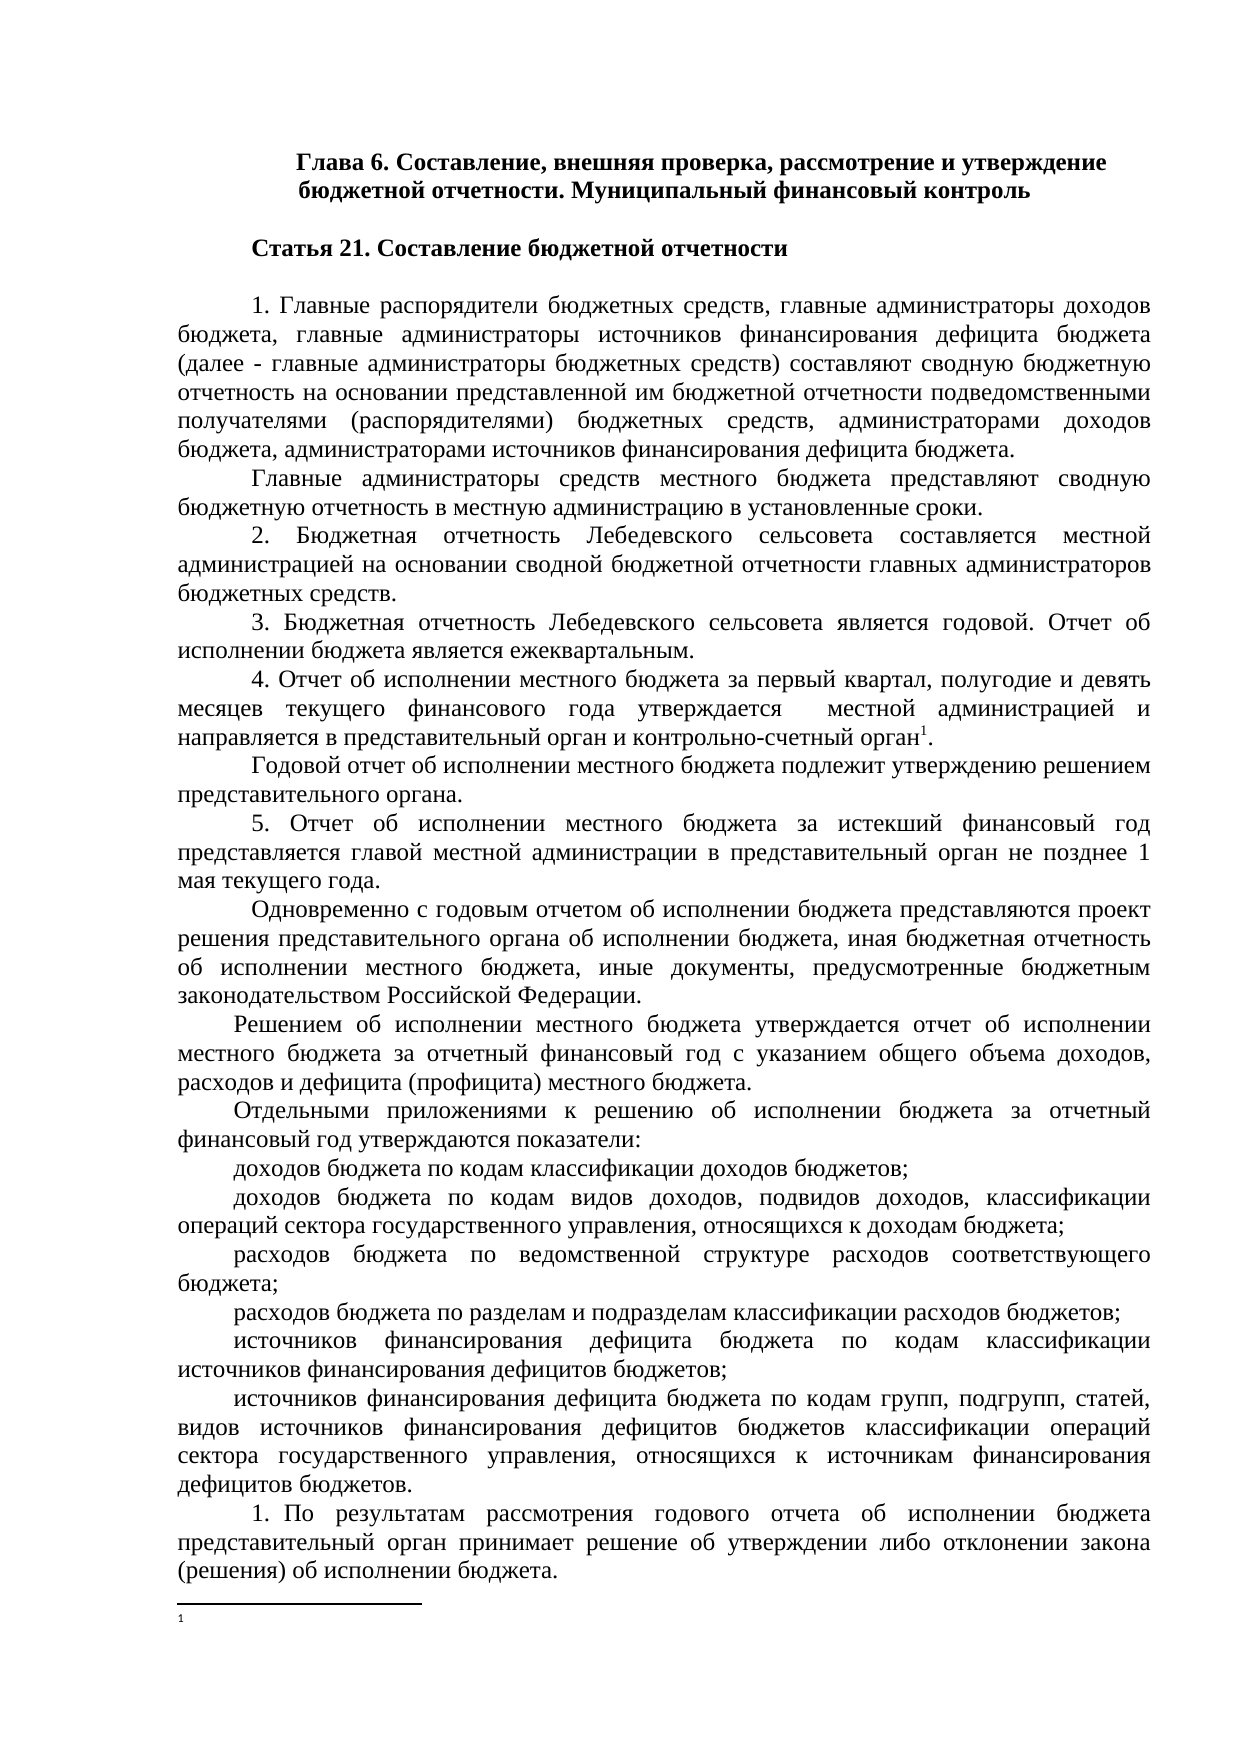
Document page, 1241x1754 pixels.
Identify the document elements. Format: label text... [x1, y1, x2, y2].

text Решением об исполнении местного бюджета утверждается отчет об исполнении местного бюджета за отчетный финансовый год с указанием общего объема доходов, расходов и дефицита (профицита) местного бюджета. [177, 1009, 1152, 1096]
text доходов бюджета по кодам классификации доходов бюджетов; [177, 1153, 1152, 1182]
text Статья 21. Составление бюджетной отчетности [177, 233, 1152, 262]
text расходов бюджета по ведомственной структуре расходов соответствующего бюджета; [177, 1239, 1152, 1297]
text 5. Отчет об исполнении местного бюджета за истекший финансовый год представляется главой местной администрации в представительный орган не позднее 1 мая текущего года. [177, 808, 1152, 894]
text Главные администраторы средств местного бюджета представляют сводную бюджетную отчетность в местную администрацию в установленные сроки. [177, 463, 1152, 521]
text Глава 6. Составление, внешняя проверка, рассмотрение и утверждение бюджетной отчетности. Муниципальный финансовый контроль [177, 147, 1152, 204]
text расходов бюджета по разделам и подразделам классификации расходов бюджетов; [177, 1297, 1152, 1326]
text Одновременно с годовым отчетом об исполнении бюджета представляются проект решения представительного органа об исполнении бюджета, иная бюджетная отчетность об исполнении местного бюджета, иные документы, предусмотренные бюджетным законодательством Российской Федерации. [177, 894, 1152, 1009]
text Отдельными приложениями к решению об исполнении бюджета за отчетный финансовый год утверждаются показатели: [177, 1096, 1152, 1153]
text источников финансирования дефицита бюджета по кодам групп, подгрупп, статей, видов источников финансирования дефицитов бюджетов классификации операций сектора государственного управления, относящихся к источникам финансирования дефицитов бюджетов. [177, 1383, 1152, 1498]
text 1. Главные распорядители бюджетных средств, главные администраторы доходов бюджета, главные администраторы источников финансирования дефицита бюджета (далее - главные администраторы бюджетных средств) составляют сводную бюджетную отчетность на основании представленной им бюджетной отчетности подведомственными получателями (распорядителями) бюджетных средств, администраторами доходов бюджета, администраторами источников финансирования дефицита бюджета. [177, 291, 1152, 463]
list По результатам рассмотрения годового отчета об исполнении бюджета представительный орган принимает решение об утверждении либо отклонении закона (решения) об исполнении бюджета. [177, 1498, 1152, 1584]
text 3. Бюджетная отчетность Лебедевского сельсовета является годовой. Отчет об исполнении бюджета является ежеквартальным. [177, 607, 1152, 664]
text 4. Отчет об исполнении местного бюджета за первый квартал, полугодие и девять месяцев текущего финансового года утверждается местной администрацией и направляется в представительный орган и контрольно-счетный орган. [177, 664, 1152, 751]
text Годовой отчет об исполнении местного бюджета подлежит утверждению решением представительного органа. [177, 751, 1152, 808]
text источников финансирования дефицита бюджета по кодам классификации источников финансирования дефицитов бюджетов; [177, 1326, 1152, 1383]
text доходов бюджета по кодам видов доходов, подвидов доходов, классификации операций сектора государственного управления, относящихся к доходам бюджета; [177, 1182, 1152, 1239]
text 2. Бюджетная отчетность Лебедевского сельсовета составляется местной администрацией на основании сводной бюджетной отчетности главных администраторов бюджетных средств. [177, 521, 1152, 607]
